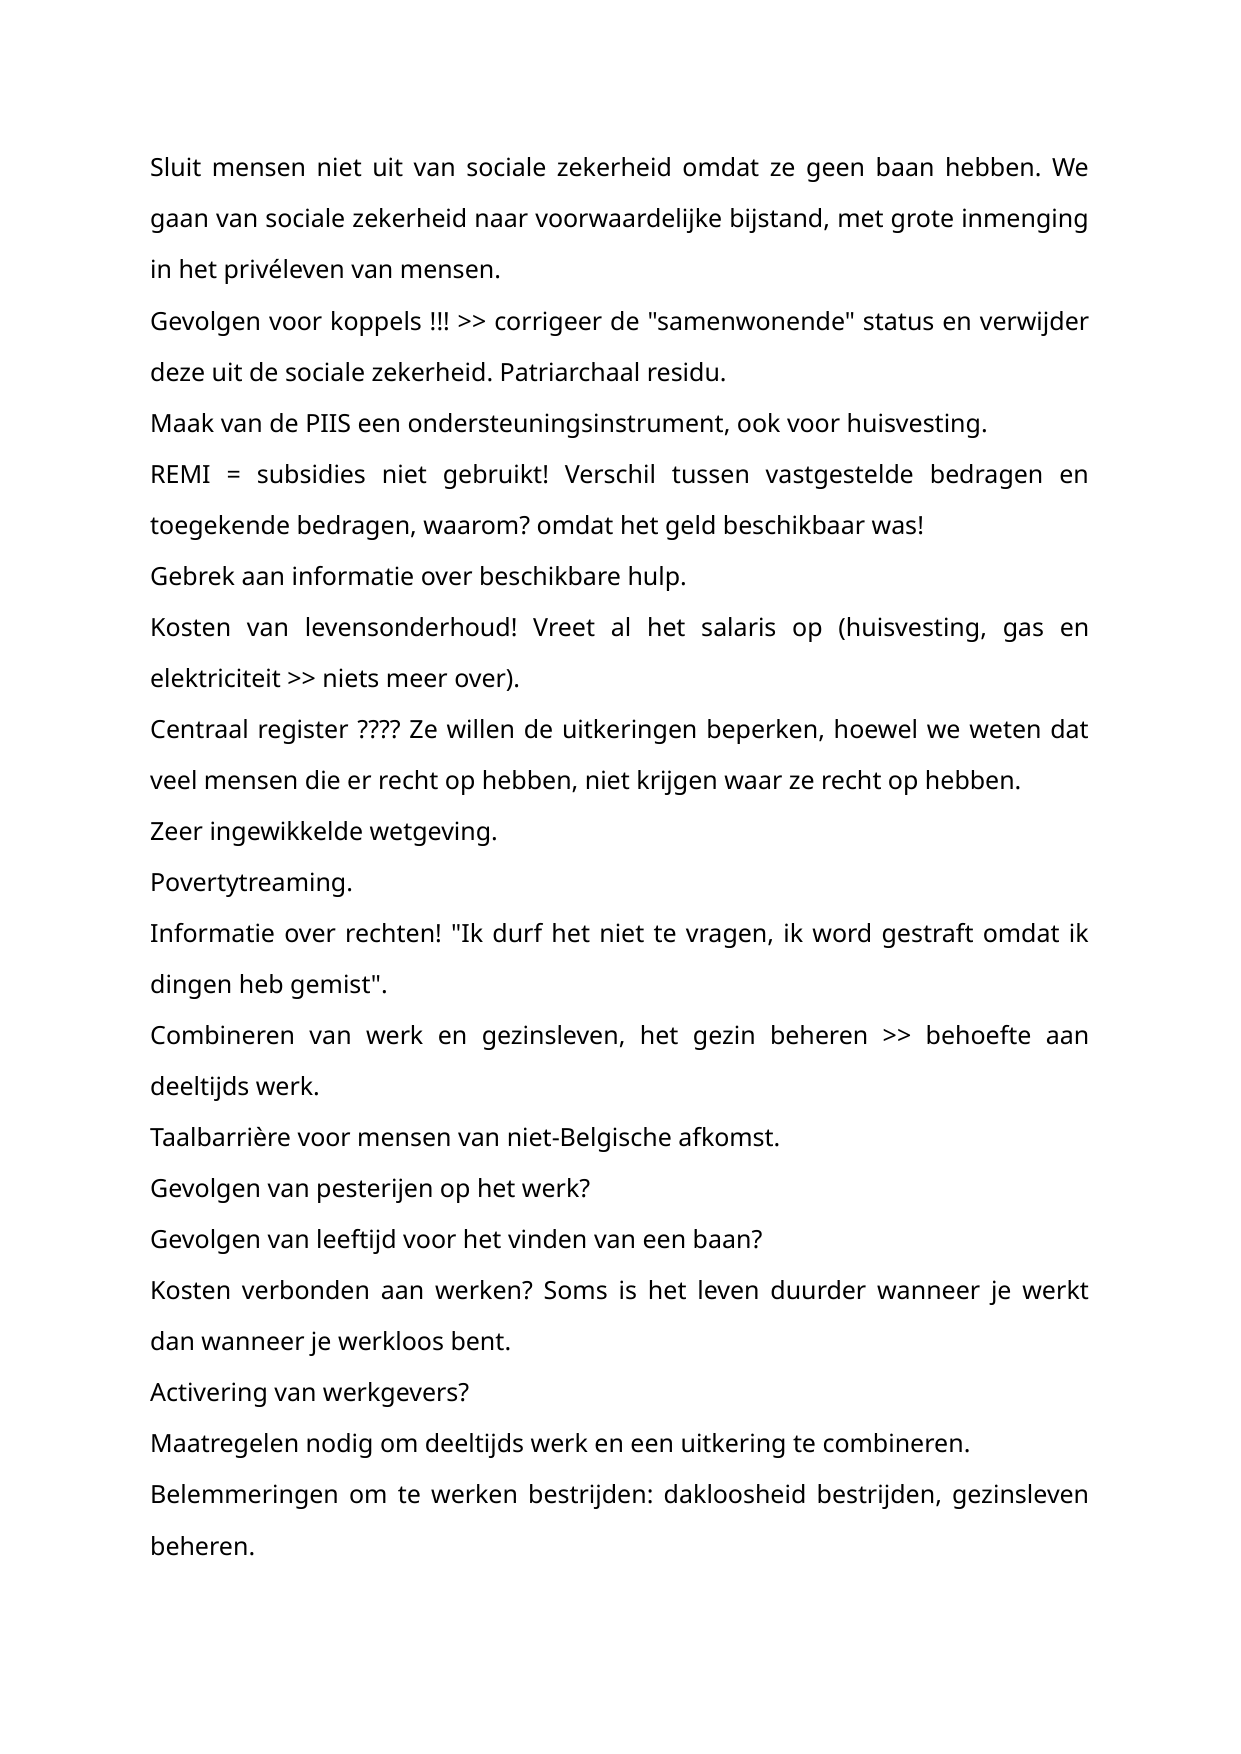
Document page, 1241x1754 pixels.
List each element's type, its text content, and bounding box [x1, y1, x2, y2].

text Activering van werkgevers? [150, 1375, 1090, 1409]
text Gevolgen voor koppels !!! >> corrigeer de "samenwonende" status en verwijder deze uit de sociale zekerheid. Patriarchaal residu. [150, 303, 1090, 388]
text Centraal register ???? Ze willen de uitkeringen beperken, hoewel we weten dat veel mensen die er recht op hebben, niet krijgen waar ze recht op hebben. [150, 711, 1090, 797]
text Kosten verbonden aan werken? Soms is het leven duurder wanneer je werkt dan wanneer je werkloos bent. [150, 1273, 1090, 1358]
text Belemmeringen om te werken bestrijden: dakloosheid bestrijden, gezinsleven beheren. [150, 1477, 1090, 1562]
text Gebrek aan informatie over beschikbare hulp. [150, 558, 1090, 592]
text Sluit mensen niet uit van sociale zekerheid omdat ze geen baan hebben. We gaan van sociale zekerheid naar voorwaardelijke bijstand, met grote inmenging in het privéleven van mensen. [150, 150, 1090, 286]
text Maak van de PIIS een ondersteuningsinstrument, ook voor huisvesting. [150, 405, 1090, 439]
text Kosten van levensonderhoud! Vreet al het salaris op (huisvesting, gas en elektriciteit >> niets meer over). [150, 609, 1090, 694]
text Gevolgen van leeftijd voor het vinden van een baan? [150, 1222, 1090, 1256]
text Maatregelen nodig om deeltijds werk en een uitkering te combineren. [150, 1426, 1090, 1460]
text Combineren van werk en gezinsleven, het gezin beheren >> behoefte aan deeltijds werk. [150, 1018, 1090, 1103]
text Povertytreaming. [150, 864, 1090, 899]
text Zeer ingewikkelde wetgeving. [150, 813, 1090, 848]
text Gevolgen van pesterijen op het werk? [150, 1171, 1090, 1205]
text REMI = subsidies niet gebruikt! Verschil tussen vastgestelde bedragen en toegekende bedragen, waarom? omdat het geld beschikbaar was! [150, 456, 1090, 541]
text Informatie over rechten! "Ik durf het niet te vragen, ik word gestraft omdat ik dingen heb gemist". [150, 916, 1090, 1001]
text Taalbarrière voor mensen van niet-Belgische afkomst. [150, 1120, 1090, 1154]
